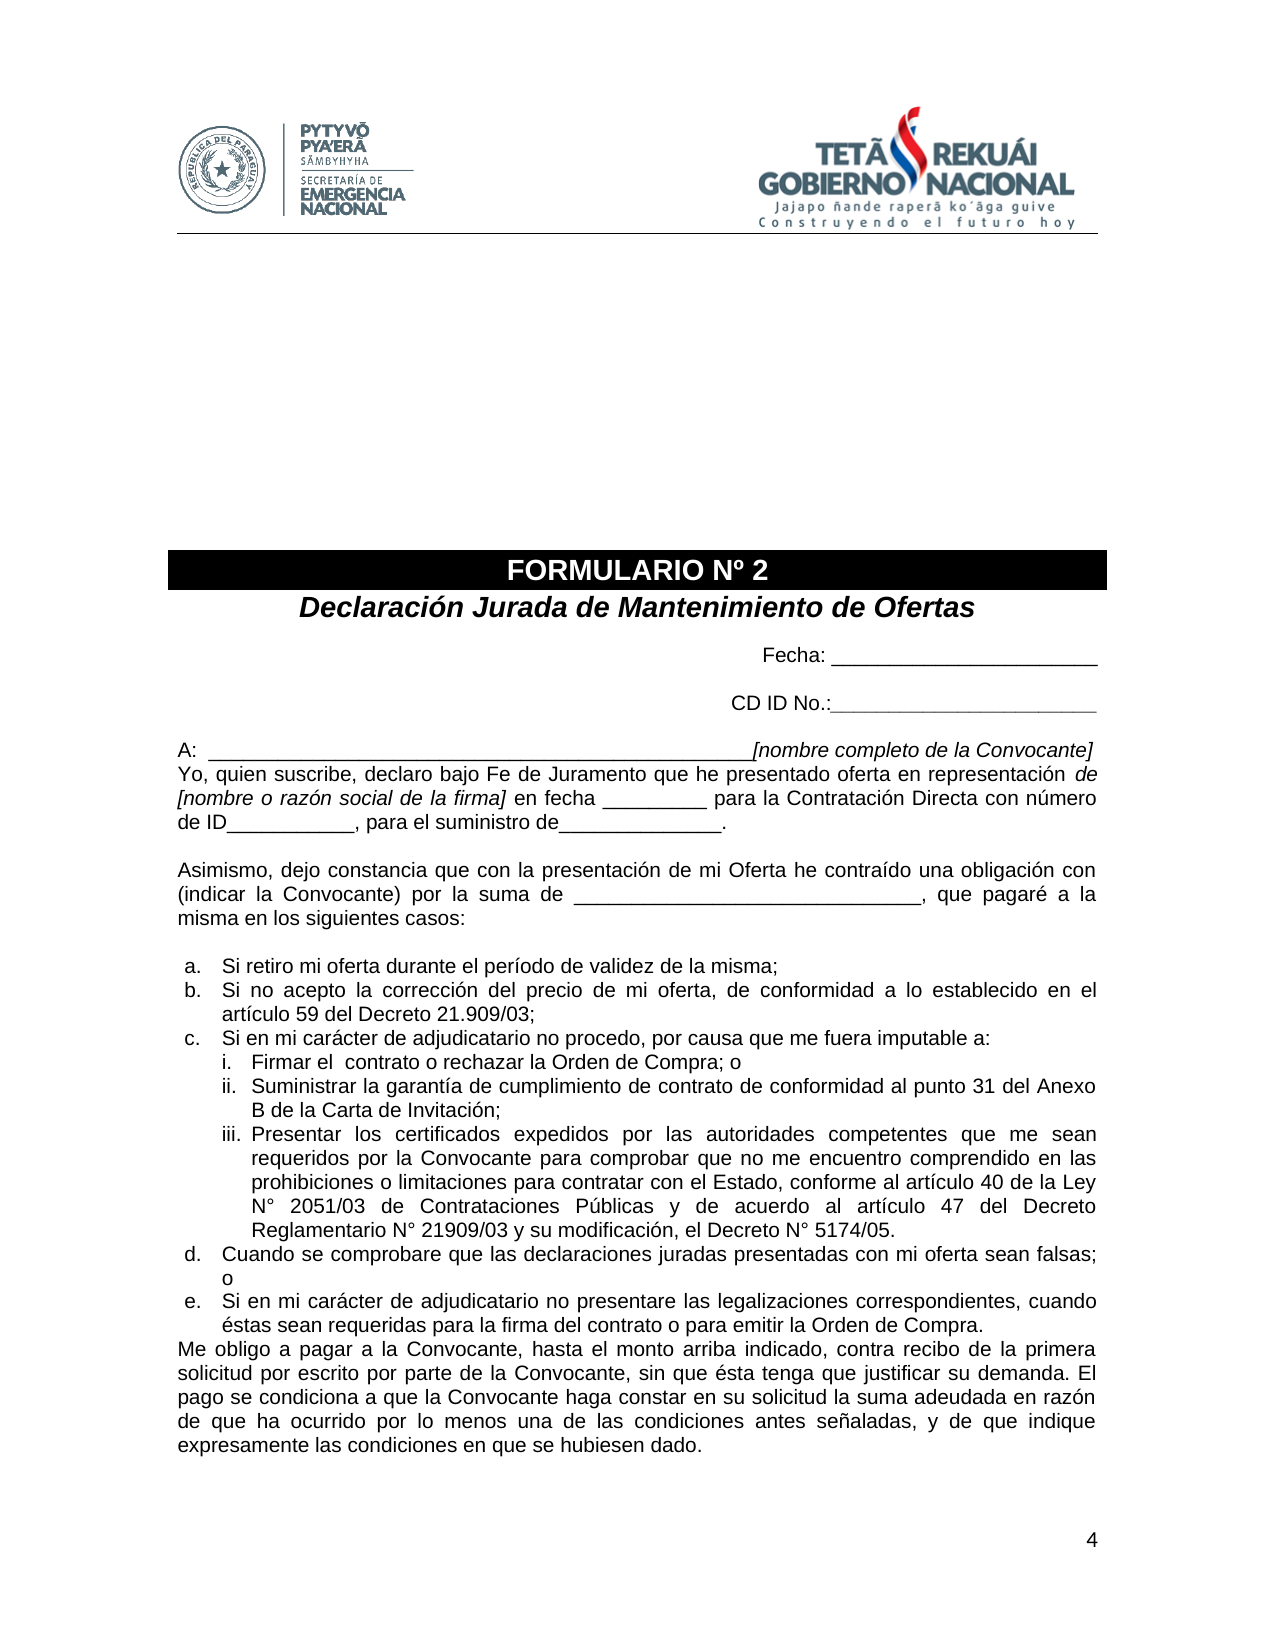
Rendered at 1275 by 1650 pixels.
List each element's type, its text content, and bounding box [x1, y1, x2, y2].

subtitle Cuando se comprobare que las declaraciones juradas presentadas con mi oferta sean falsas; o [184, 1241, 1098, 1289]
subtitle Si retiro mi oferta durante el período de validez de la misma; [184, 954, 1098, 978]
subtitle Presentar los certificados expedidos por las autoridades competentes que me sean requeridos por la Convocante para comprobar que no me encuentro comprendido en las prohibiciones o limitaciones para contratar con el Estado, conforme al artículo 40 de la Ley N° 2051/03 de Contrataciones Públicas y de acuerdo al artículo 47 del Decreto Reglamentario N° 21909/03 y su modificación, el Decreto N° 5174/05. [222, 1122, 1098, 1241]
text Yo, quien suscribe, declaro bajo Fe de Juramento que he presentado oferta en representación de [nombre o razón social de la firma] en fecha _________ para la Contratación Directa con número de ID___________, para el suministro de______________. [177, 762, 1098, 834]
subtitle Firmar el contrato o rechazar la Orden de Compra; o [222, 1050, 1098, 1074]
text FORMULARIO Nº 2 [169, 551, 1106, 589]
text A: _______________________________________________[nombre completo de la Convocante] [177, 738, 1098, 762]
subtitle Suministrar la garantía de cumplimiento de contrato de conformidad al punto 31 del Anexo B de la Carta de Invitación; [222, 1074, 1098, 1122]
subtitle Si en mi carácter de adjudicatario no procedo, por causa que me fuera imputable a: [184, 1026, 1098, 1050]
text CD ID No.:_______________________ [177, 690, 1098, 714]
picture [758, 102, 1078, 231]
subtitle Si no acepto la corrección del precio de mi oferta, de conformidad a lo establecido en el artículo 59 del Decreto 21.909/03; [184, 978, 1098, 1026]
picture [178, 122, 414, 216]
text Fecha: _______________________ [177, 642, 1098, 666]
text Declaración Jurada de Mantenimiento de Ofertas [177, 590, 1098, 623]
text Asimismo, dejo constancia que con la presentación de mi Oferta he contraído una obligación con (indicar la Convocante) por la suma de ______________________________, que pagaré a la misma en los siguientes casos: [177, 858, 1098, 930]
subtitle Si en mi carácter de adjudicatario no presentare las legalizaciones correspondientes, cuando éstas sean requeridas para la firma del contrato o para emitir la Orden de Compra. [184, 1289, 1098, 1337]
text Me obligo a pagar a la Convocante, hasta el monto arriba indicado, contra recibo de la primera solicitud por escrito por parte de la Convocante, sin que ésta tenga que justificar su demanda. El pago se condiciona a que la Convocante haga constar en su solicitud la suma adeudada en razón de que ha ocurrido por lo menos una de las condiciones antes señaladas, y de que indique expresamente las condiciones en que se hubiesen dado. [177, 1337, 1098, 1457]
